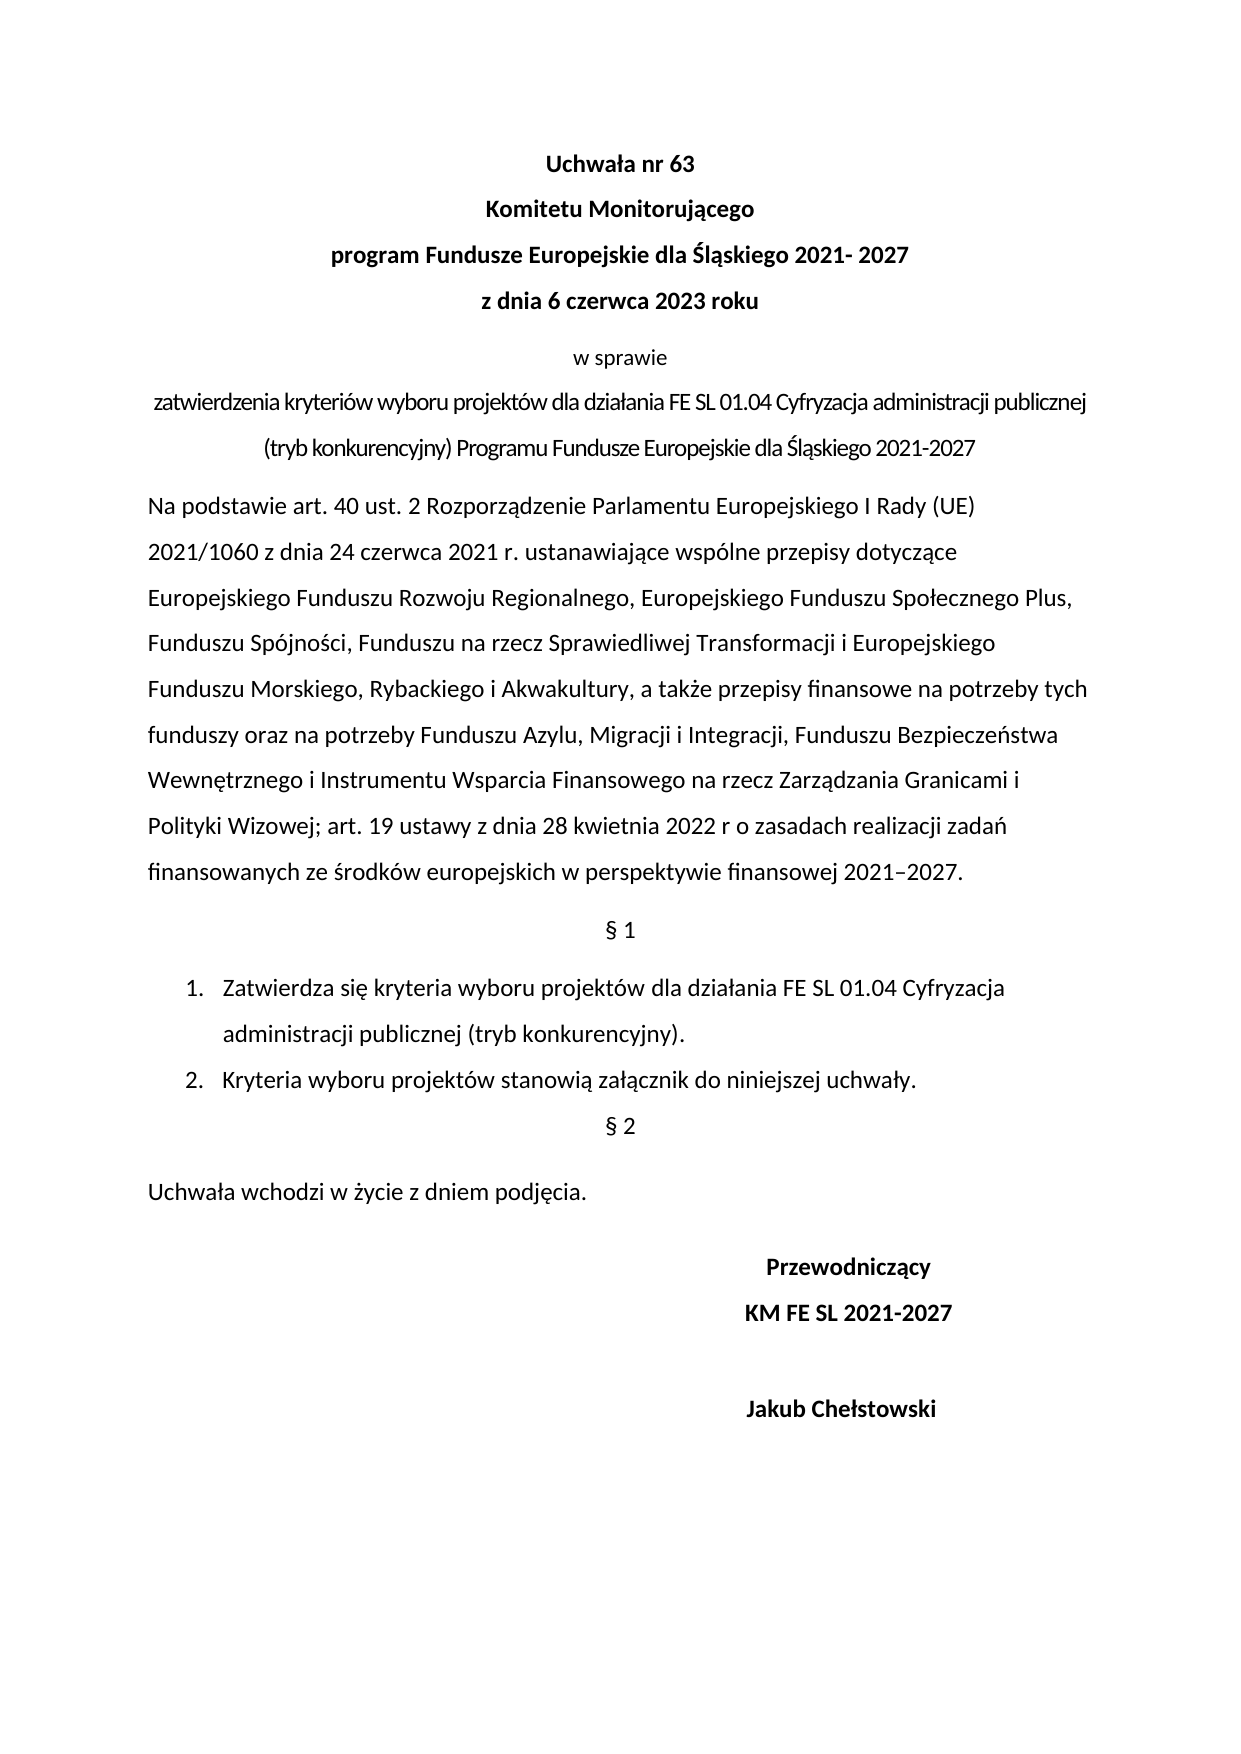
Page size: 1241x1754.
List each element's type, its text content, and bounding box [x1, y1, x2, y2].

list Kryteria wyboru projektów stanowią załącznik do niniejszej uchwały. [185, 1064, 1092, 1094]
text Uchwała wchodzi w życie z dniem podjęcia. [148, 1176, 1092, 1207]
text Na podstawie art. 40 ust. 2 Rozporządzenie Parlamentu Europejskiego I Rady (UE) 2021/1060 z dnia 24 czerwca 2021 r. ustanawiające wspólne przepisy dotyczące Europejskiego Funduszu Rozwoju Regionalnego, Europejskiego Funduszu Społecznego Plus, Funduszu Spójności, Funduszu na rzecz Sprawiedliwej Transformacji i Europejskiego Funduszu Morskiego, Rybackiego i Akwakultury, a także przepisy finansowe na potrzeby tych funduszy oraz na potrzeby Funduszu Azylu, Migracji i Integracji, Funduszu Bezpieczeństwa Wewnętrznego i Instrumentu Wsparcia Finansowego na rzecz Zarządzania Granicami i Polityki Wizowej; art. 19 ustawy z dnia 28 kwietnia 2022 r o zasadach realizacji zadań finansowanych ze środków europejskich w perspektywie finansowej 2021–2027. [148, 490, 1092, 887]
list Zatwierdza się kryteria wyboru projektów dla działania FE SL 01.04 Cyfryzacja administracji publicznej (tryb konkurencyjny). [185, 973, 1092, 1049]
text § 2 [148, 1110, 1092, 1140]
text Przewodniczący KM FE SL 2021-2027 [738, 1251, 959, 1327]
text Uchwała nr 63 Komitetu Monitorującego program Fundusze Europejskie dla Śląskiego 2021- 2027 z dnia 6 czerwca 2023 roku [148, 148, 1092, 315]
title w sprawie zatwierdzenia kryteriów wyboru projektów dla działania FE SL 01.04 Cyfryzacja administracji publicznej (tryb konkurencyjny) Programu Fundusze Europejskie dla Śląskiego 2021-2027 [148, 343, 1092, 463]
text § 1 [148, 914, 1092, 945]
text Jakub Chełstowski [590, 1393, 1092, 1423]
